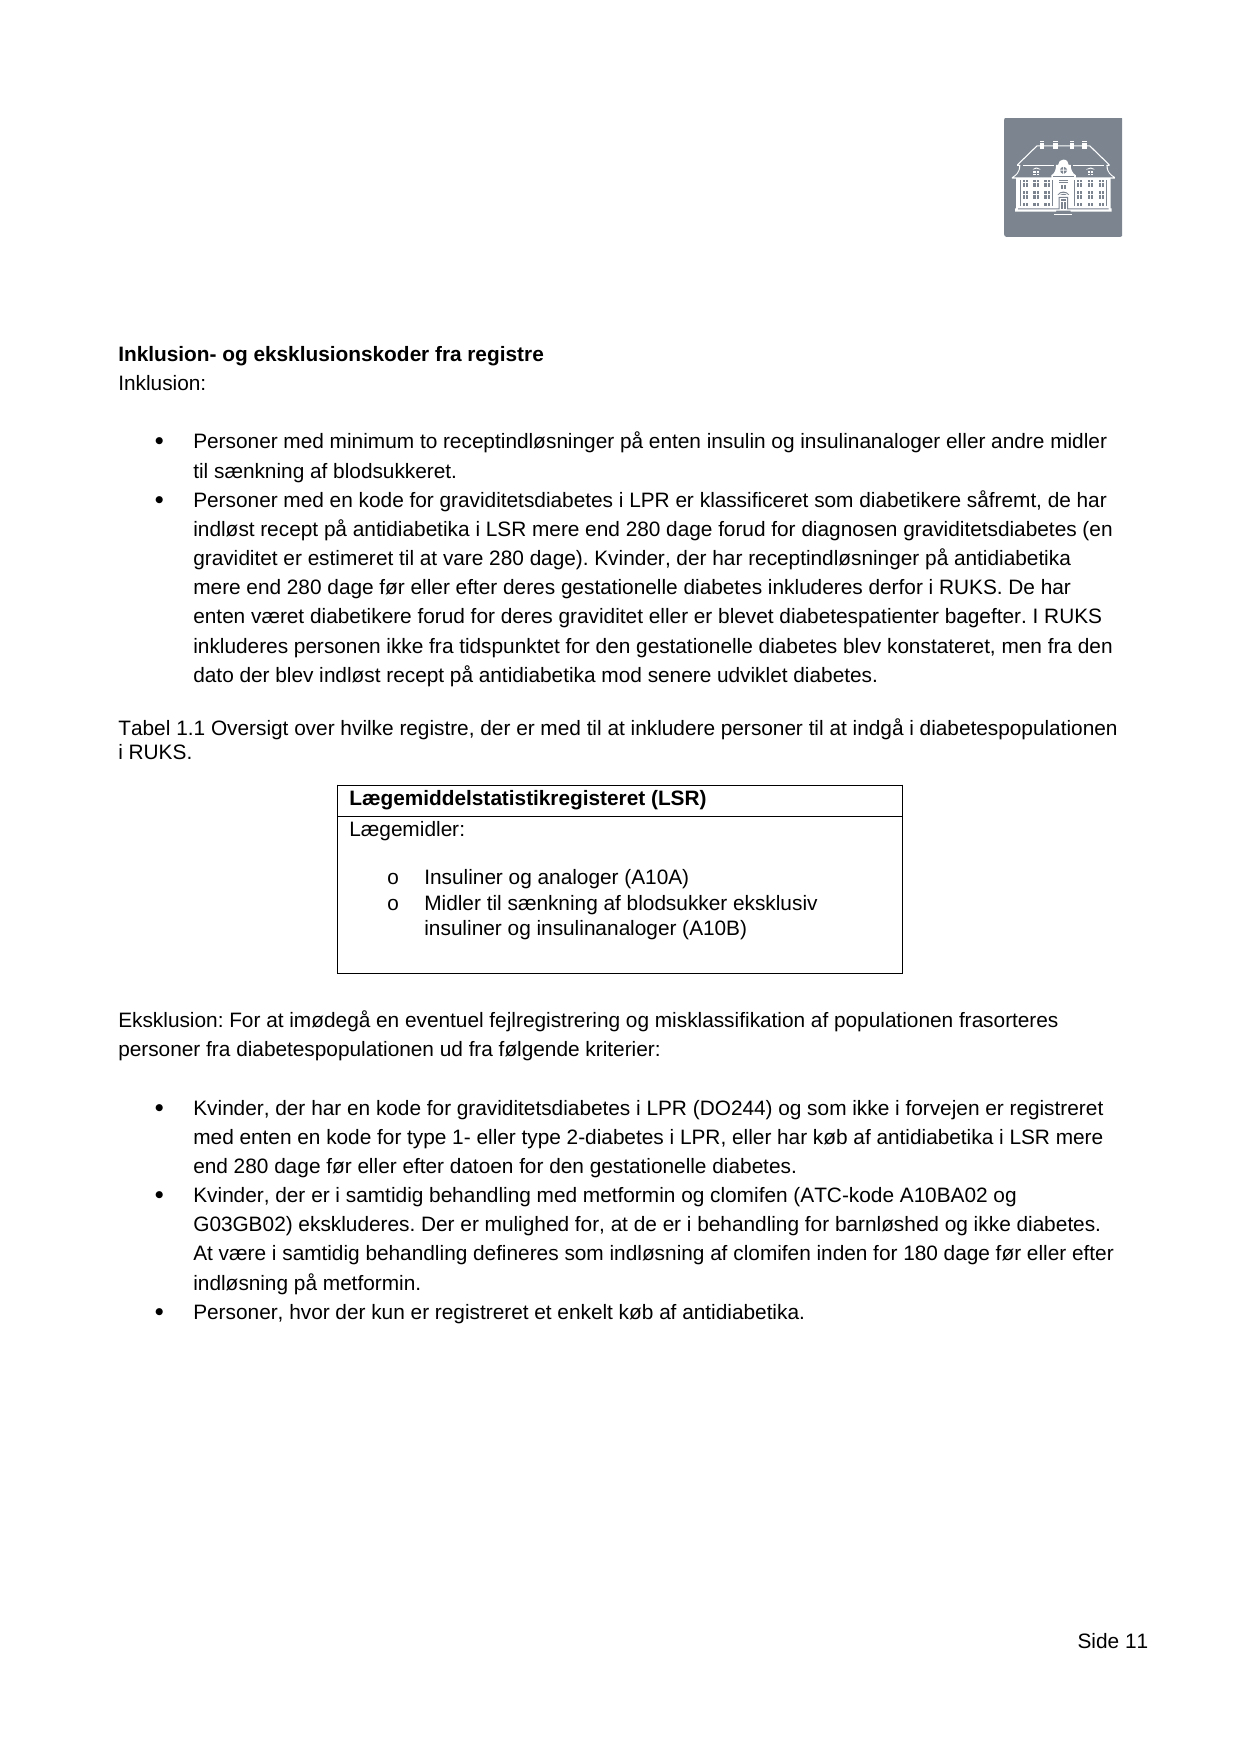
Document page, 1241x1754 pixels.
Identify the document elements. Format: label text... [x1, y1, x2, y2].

table_cell Lægemidler: Insuliner og analoger (A10A) Midler til sænkning af blodsukker eksklusiv insuliner og insulinanaloger (A10B) [338, 817, 902, 972]
text Inklusion: [118, 366, 1122, 395]
subtitle Inklusion- og eksklusionskoder fra registre [118, 337, 1122, 366]
list Personer, hvor der kun er registreret et enkelt køb af antidiabetika. [156, 1294, 1122, 1323]
list Personer med minimum to receptindløsninger på enten insulin og insulinanaloger eller andre midler til sænkning af blodsukkeret. [156, 424, 1122, 482]
list Kvinder, der har en kode for graviditetsdiabetes i LPR (DO244) og som ikke i forvejen er registreret med enten en kode for type 1- eller type 2-diabetes i LPR, eller har køb af antidiabetika i LSR mere end 280 dage før eller efter datoen for den gestationelle diabetes. [156, 1090, 1122, 1178]
list Personer med en kode for graviditetsdiabetes i LPR er klassificeret som diabetikere såfremt, de har indløst recept på antidiabetika i LSR mere end 280 dage forud for diagnosen graviditetsdiabetes (en graviditet er estimeret til at vare 280 dage). Kvinder, der har receptindløsninger på antidiabetika mere end 280 dage før eller efter deres gestationelle diabetes inkluderes derfor i RUKS. De har enten været diabetikere forud for deres graviditet eller er blevet diabetespatienter bagefter. I RUKS inkluderes personen ikke fra tidspunktet for den gestationelle diabetes blev konstateret, men fra den dato der blev indløst recept på antidiabetika mod senere udviklet diabetes. [156, 482, 1122, 687]
table_header Lægemiddelstatistikregisteret (LSR) [338, 786, 902, 816]
text Tabel 1.1 Oversigt over hvilke registre, der er med til at inkludere personer til at indgå i diabetespopulationen i RUKS. [118, 716, 1122, 764]
text Eksklusion: For at imødegå en eventuel fejlregistrering og misklassifikation af populationen frasorteres personer fra diabetespopulationen ud fra følgende kriterier: [118, 1003, 1122, 1061]
list Kvinder, der er i samtidig behandling med metformin og clomifen (ATC-kode A10BA02 og G03GB02) ekskluderes. Der er mulighed for, at de er i behandling for barnløshed og ikke diabetes. At være i samtidig behandling defineres som indløsning af clomifen inden for 180 dage før eller efter indløsning på metformin. [156, 1178, 1122, 1294]
